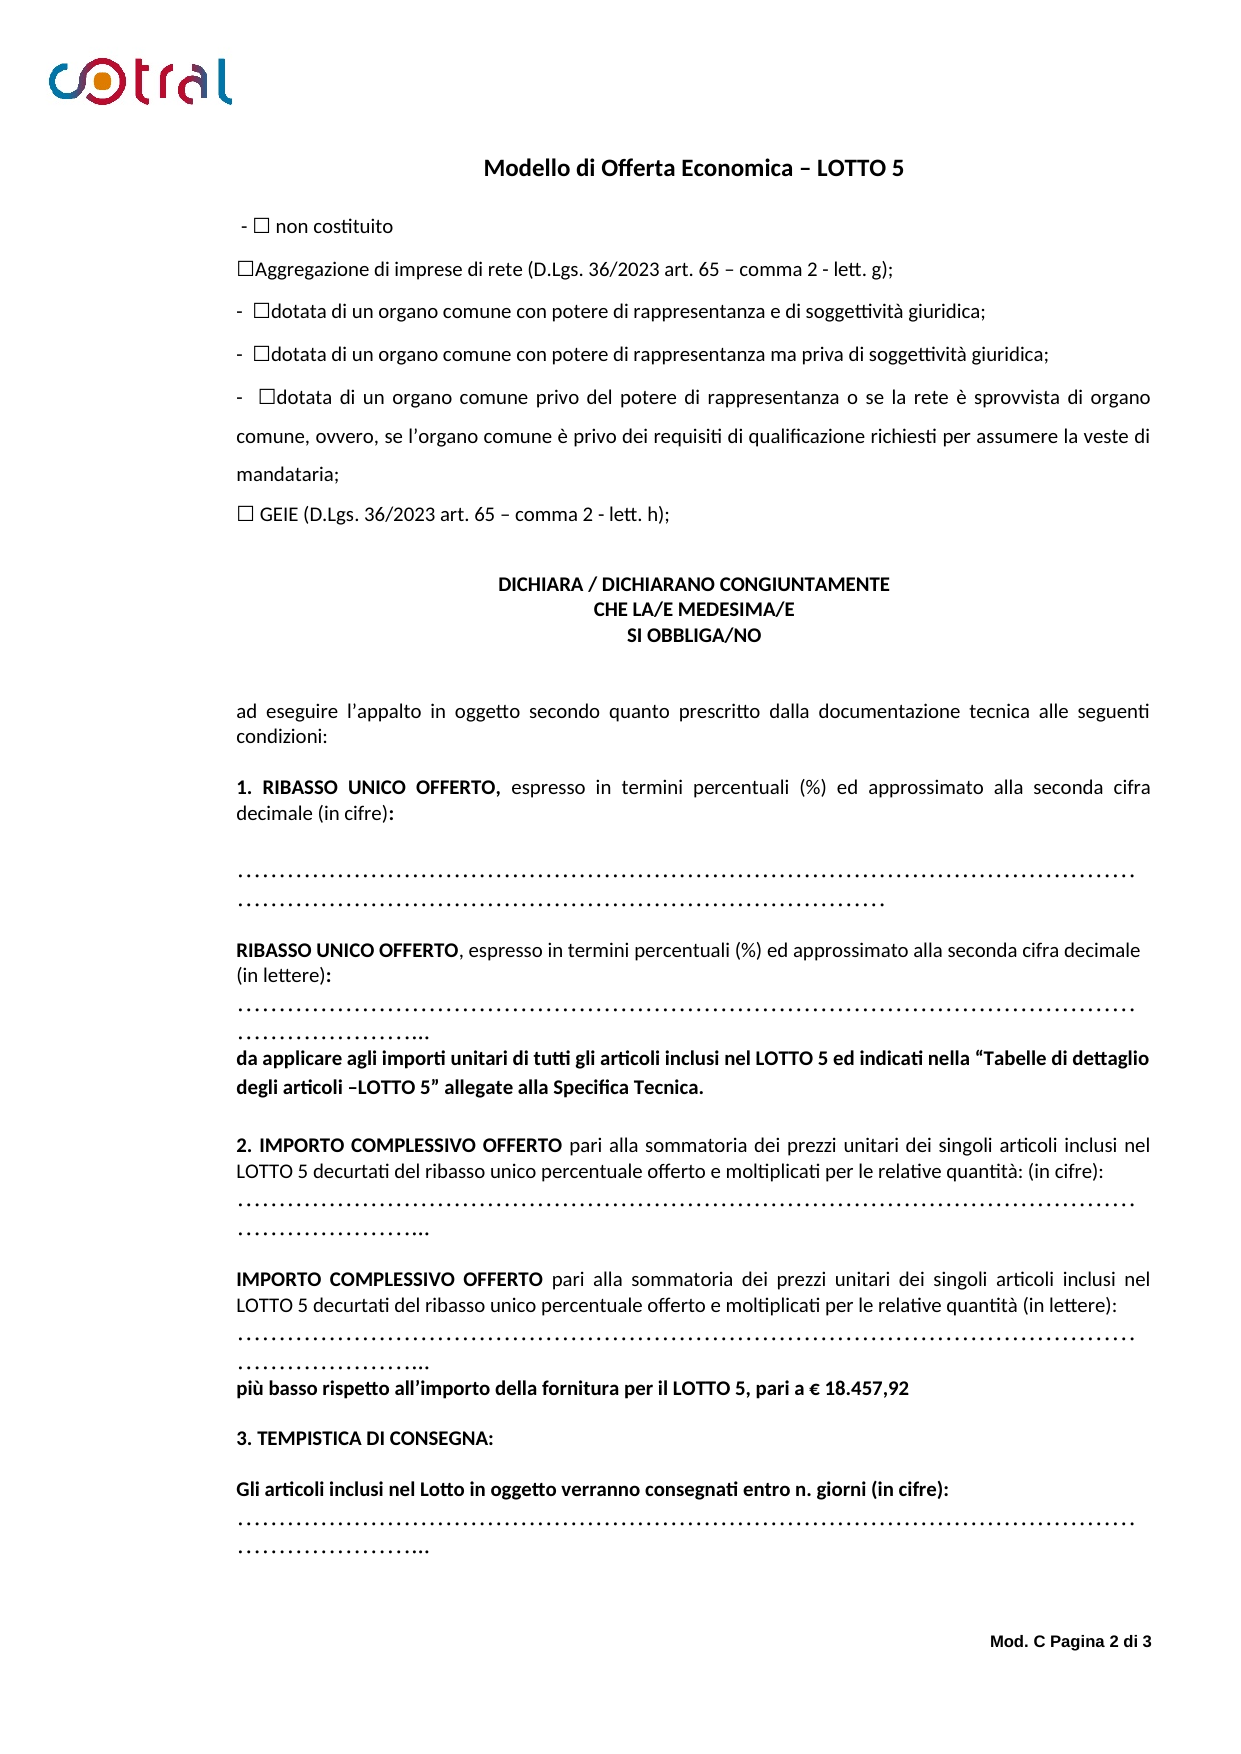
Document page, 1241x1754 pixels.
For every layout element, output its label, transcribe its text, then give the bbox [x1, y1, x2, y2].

text 3. TEMPISTICA DI CONSEGNA: [236, 1426, 1152, 1451]
text - dotata di un organo comune con potere di rappresentanza ma priva di soggettività giuridica; [236, 339, 1152, 368]
text - dotata di un organo comune con potere di rappresentanza e di soggettività giuridica; [236, 297, 1152, 325]
text ad eseguire l’appalto in oggetto secondo quanto prescritto dalla documentazione tecnica alle seguenti condizioni: [236, 698, 1152, 749]
text 1. RIBASSO UNICO OFFERTO, espresso in termini percentuali (%) ed approssimato alla seconda cifra decimale (in cifre): [236, 774, 1152, 825]
picture [3, 4, 277, 158]
text SI OBBLIGA/NO [236, 622, 1152, 647]
text Aggregazione di imprese di rete (D.Lgs. 36/2023 art. 65 – comma 2 - lett. g); [236, 254, 1152, 282]
text Gli articoli inclusi nel Lotto in oggetto verranno consegnati entro n. giorni (in cifre): [236, 1476, 1152, 1502]
text CHE LA/E MEDESIMA/E [236, 596, 1152, 622]
text da applicare agli importi unitari di tutti gli articoli inclusi nel LOTTO 5 ed indicati nella “Tabelle di dettaglio degli articoli –LOTTO 5” allegate alla Specifica Tecnica. [236, 1045, 1152, 1100]
text - dotata di un organo comune privo del potere di rappresentanza o se la rete è sprovvista di organo comune, ovvero, se l’organo comune è privo dei requisiti di qualificazione richiesti per assumere la veste di mandataria; [236, 382, 1152, 487]
text RIBASSO UNICO OFFERTO, espresso in termini percentuali (%) ed approssimato alla seconda cifra decimale (in lettere): [236, 937, 1152, 988]
text - non costituito [236, 211, 1152, 240]
text DICHIARA / DICHIARANO CONGIUNTAMENTE [236, 571, 1152, 596]
text 2. IMPORTO COMPLESSIVO OFFERTO pari alla sommatoria dei prezzi unitari dei singoli articoli inclusi nel LOTTO 5 decurtati del ribasso unico percentuale offerto e moltiplicati per le relative quantità: (in cifre): [236, 1133, 1152, 1183]
text IMPORTO COMPLESSIVO OFFERTO pari alla sommatoria dei prezzi unitari dei singoli articoli inclusi nel LOTTO 5 decurtati del ribasso unico percentuale offerto e moltiplicati per le relative quantità (in lettere): [236, 1266, 1152, 1317]
text più basso rispetto all’importo della fornitura per il LOTTO 5, pari a € 18.457,92 [236, 1375, 1152, 1400]
text GEIE (D.Lgs. 36/2023 art. 65 – comma 2 - lett. h); [236, 499, 1152, 528]
